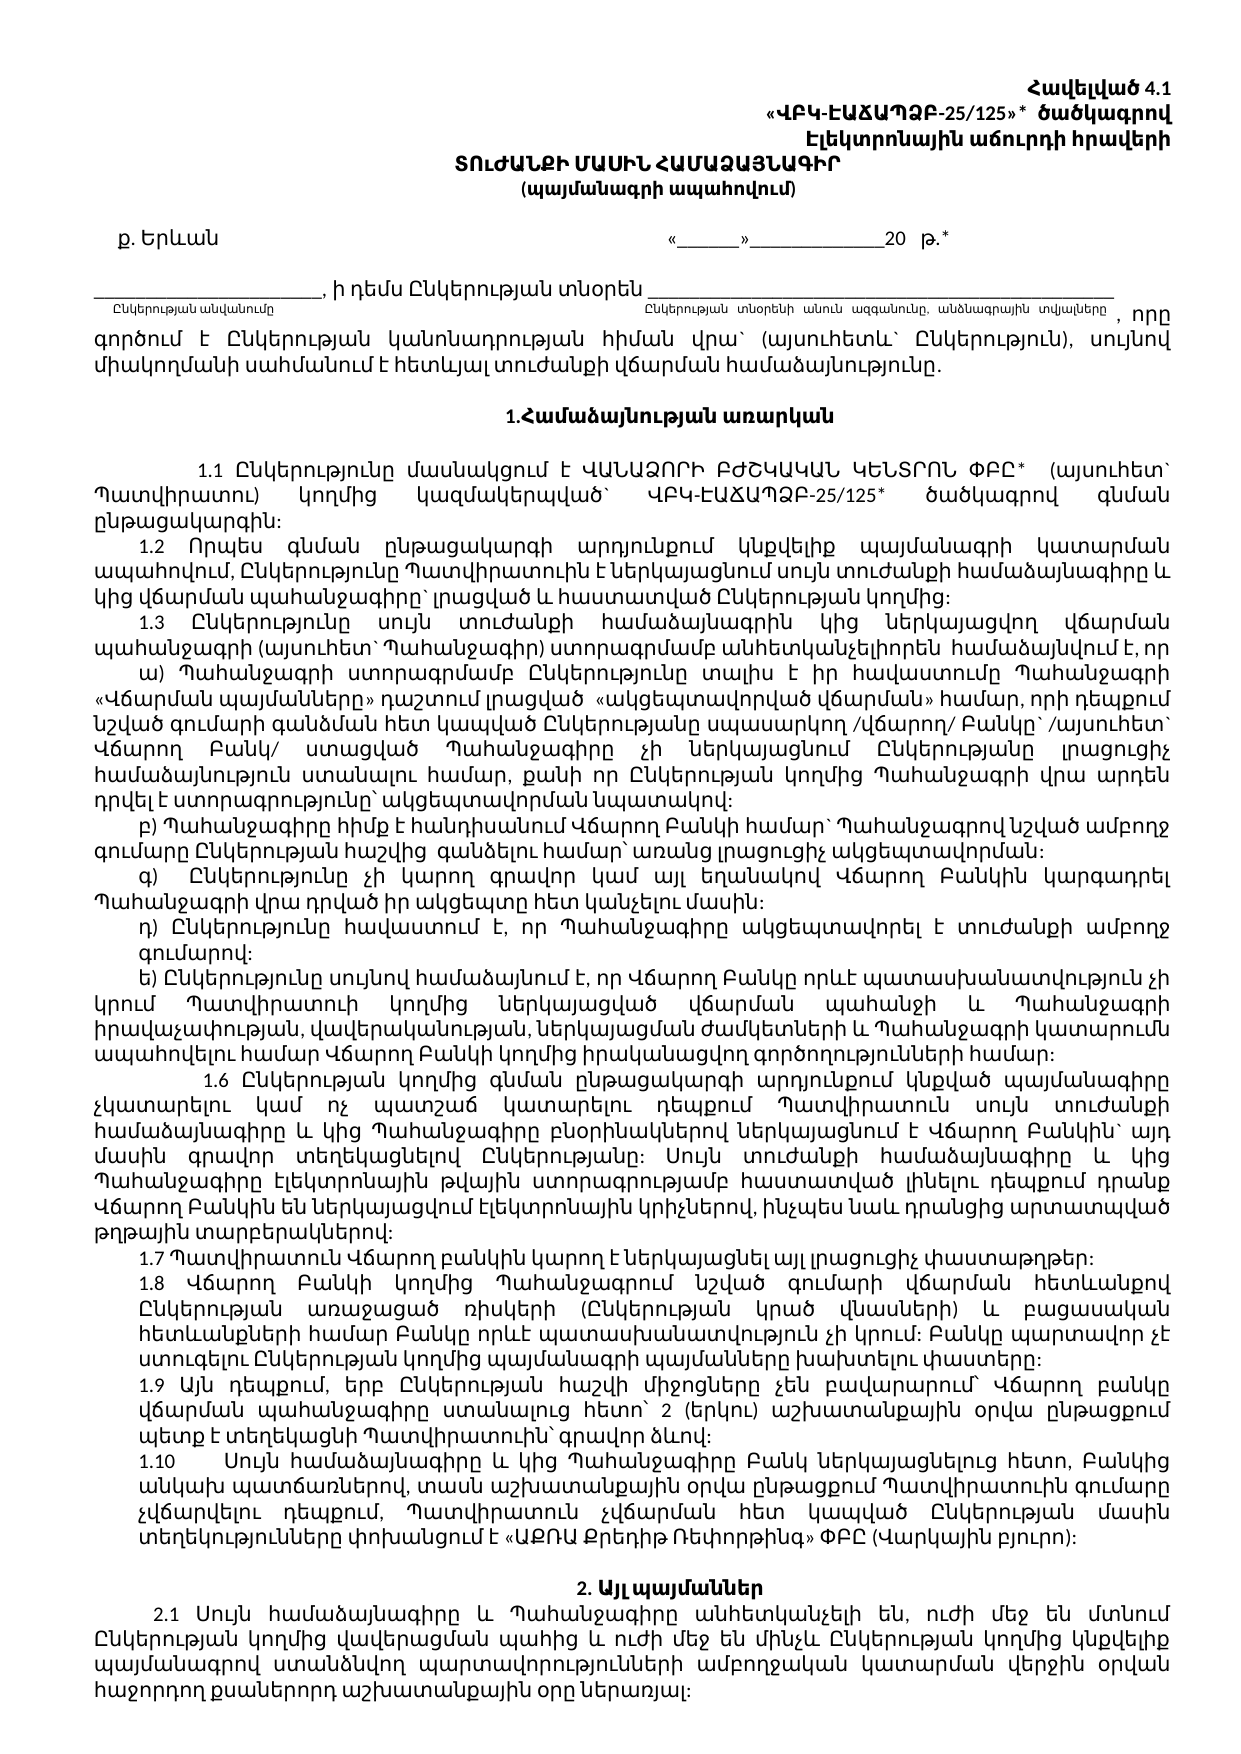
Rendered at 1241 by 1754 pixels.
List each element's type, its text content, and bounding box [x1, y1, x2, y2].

text Էլեկտրոնային աճուրդի հրավերի [94, 126, 1171, 151]
text 1.10 Սույն համաձայնագիրը և կից Պահանջագիրը Բանկ ներկայացնելուց հետո, Բանկից անկախ պատճառներով, տասն աշխատանքային օրվա ընթացքում Պատվիրատուին գումարը չվճարվելու դեպքում, Պատվիրատուն չվճարման հետ կապված Ընկերության մասին տեղեկությունները փոխանցում է «ԱՔՌԱ Քրեդիթ Ռեփորթինգ» ՓԲԸ (Վարկային բյուրո): [138, 1448, 1171, 1550]
text ք. Երևան «______»_____________20 թ.* [94, 225, 1171, 250]
text 1.6 Ընկերության կողմից գնման ընթացակարգի արդյունքում կնքված պայմանագիրը չկատարելու կամ ոչ պատշաճ կատարելու դեպքում Պատվիրատուն սույն տուժանքի համաձայնագիրը և կից Պահանջագիրը բնօրինակներով ներկայացնում է Վճարող Բանկին` այդ մասին գրավոր տեղեկացնելով Ընկերությանը: Սույն տուժանքի համաձայնագիրը և կից Պահանջագիրը էլեկտրոնային թվային ստորագրությամբ հաստատված լինելու դեպքում դրանք Վճարող Բանկին են ներկայացվում էլեկտրոնային կրիչներով, ինչպես նաև դրանցից արտատպված թղթային տարբերակներով: [94, 1067, 1171, 1245]
text ՏՈւԺԱՆՔԻ ՄԱՍԻՆ ՀԱՄԱՁԱՅՆԱԳԻՐ [94, 151, 1171, 177]
text 2.1 Սույն համաձայնագիրը և Պահանջագիրը անհետկանչելի են, ուժի մեջ են մտնում Ընկերության կողմից վավերացման պահից և ուժի մեջ են մինչև Ընկերության կողմից կնքվելիք պայմանագրով ստանձնվող պարտավորությունների ամբողջական կատարման վերջին օրվան հաջորդող քսաներորդ աշխատանքային օրը ներառյալ: [94, 1601, 1171, 1702]
text 1.7 Պատվիրատուն Վճարող բանկին կարող է ներկայացնել այլ լրացուցիչ փաստաթղթեր: [138, 1245, 1171, 1270]
text ______________________, ի դեմս Ընկերության տնօրեն _____________________________________________ [94, 276, 1171, 301]
text ե) Ընկերությունը սույնով համաձայնում է, որ Վճարող Բանկը որևէ պատասխանատվություն չի կրում Պատվիրատուի կողմից ներկայացված վճարման պահանջի և Պահանջագրի իրավաչափության, վավերականության, ներկայացման ժամկետների և Պահանջագրի կատարումն ապահովելու համար Վճարող Բանկի կողմից իրականացվող գործողությունների համար: [94, 965, 1171, 1067]
text բ) Պահանջագիրը հիմք է հանդիսանում Վճարող Բանկի համար` Պահանջագրով նշված ամբողջ գումարը Ընկերության հաշվից գանձելու համար՝ առանց լրացուցիչ ակցեպտավորման: [94, 813, 1171, 864]
text (պայմանագրի ապահովում) [94, 177, 1171, 199]
text գ) Ընկերությունը չի կարող գրավոր կամ այլ եղանակով Վճարող Բանկին կարգադրել Պահանջագրի վրա դրված իր ակցեպտը հետ կանչելու մասին: [94, 864, 1171, 914]
text 1.3 Ընկերությունը սույն տուժանքի համաձայնագրին կից ներկայացվող վճարման պահանջագրի (այսուհետ` Պահանջագիր) ստորագրմամբ անհետկանչելիորեն համաձայնվում է, որ [94, 609, 1171, 660]
text 1.9 Այն դեպքում, երբ Ընկերության հաշվի միջոցները չեն բավարարում՝ Վճարող բանկը վճարման պահանջագիրը ստանալուց հետո՝ 2 (երկու) աշխատանքային օրվա ընթացքում պետք է տեղեկացնի Պատվիրատուին՝ գրավոր ձևով: [138, 1372, 1171, 1448]
text 1.2 Որպես գնման ընթացակարգի արդյունքում կնքվելիք պայմանագրի կատարման ապահովում, Ընկերությունը Պատվիրատուին է ներկայացնում սույն տուժանքի համաձայնագիրը և կից վճարման պահանջագիրը` լրացված և հաստատված Ընկերության կողմից: [94, 533, 1171, 609]
text դ) Ընկերությունը հավաստում է, որ Պահանջագիրը ակցեպտավորել է տուժանքի ամբողջ գումարով: [138, 914, 1171, 965]
text 1.Համաձայնության առարկան [169, 403, 1171, 428]
text 2. Այլ պայմաններ [169, 1575, 1171, 1601]
text Ընկերության անվանումը Ընկերության տնօրենի անուն ազգանունը, անձնագրային տվյալները , որը գործում է Ընկերության կանոնադրության հիման վրա` (այսուհետև` Ընկերություն), սույնով միակողմանի սահմանում է հետևյալ տուժանքի վճարման համաձայնությունը. [94, 301, 1171, 377]
text ա) Պահանջագրի ստորագրմամբ Ընկերությունը տալիս է իր հավաստումը Պահանջագրի «Վճարման պայմանները» դաշտում լրացված «ակցեպտավորված վճարման» համար, որի դեպքում նշված գումարի գանձման հետ կապված Ընկերությանը սպասարկող /վճարող/ Բանկը` /այսուհետ` Վճարող Բանկ/ ստացված Պահանջագիրը չի ներկայացնում Ընկերությանը լրացուցիչ համաձայնություն ստանալու համար, քանի որ Ընկերության կողմից Պահանջագրի վրա արդեն դրվել է ստորագրությունը՝ ակցեպտավորման նպատակով: [94, 660, 1171, 813]
text 1.8 Վճարող Բանկի կողմից Պահանջագրում նշված գումարի վճարման հետևանքով Ընկերության առաջացած ռիսկերի (Ընկերության կրած վնասների) և բացասական հետևանքների համար Բանկը որևէ պատասխանատվություն չի կրում: Բանկը պարտավոր չէ ստուգելու Ընկերության կողմից պայմանագրի պայմանները խախտելու փաստերը: [138, 1270, 1171, 1372]
text «ՎԲԿ-ԷԱՃԱՊՁԲ-25/125»* ծածկագրով [94, 100, 1171, 126]
text 1.1 Ընկերությունը մասնակցում է ՎԱՆԱՁՈՐԻ ԲԺՇԿԱԿԱՆ ԿԵՆՏՐՈՆ ՓԲԸ* (այսուհետ` Պատվիրատու) կողմից կազմակերպված` ՎԲԿ-ԷԱՃԱՊՁԲ-25/125* ծածկագրով գնման ընթացակարգին: [94, 457, 1171, 533]
text Հավելված 4.1 [94, 75, 1171, 100]
